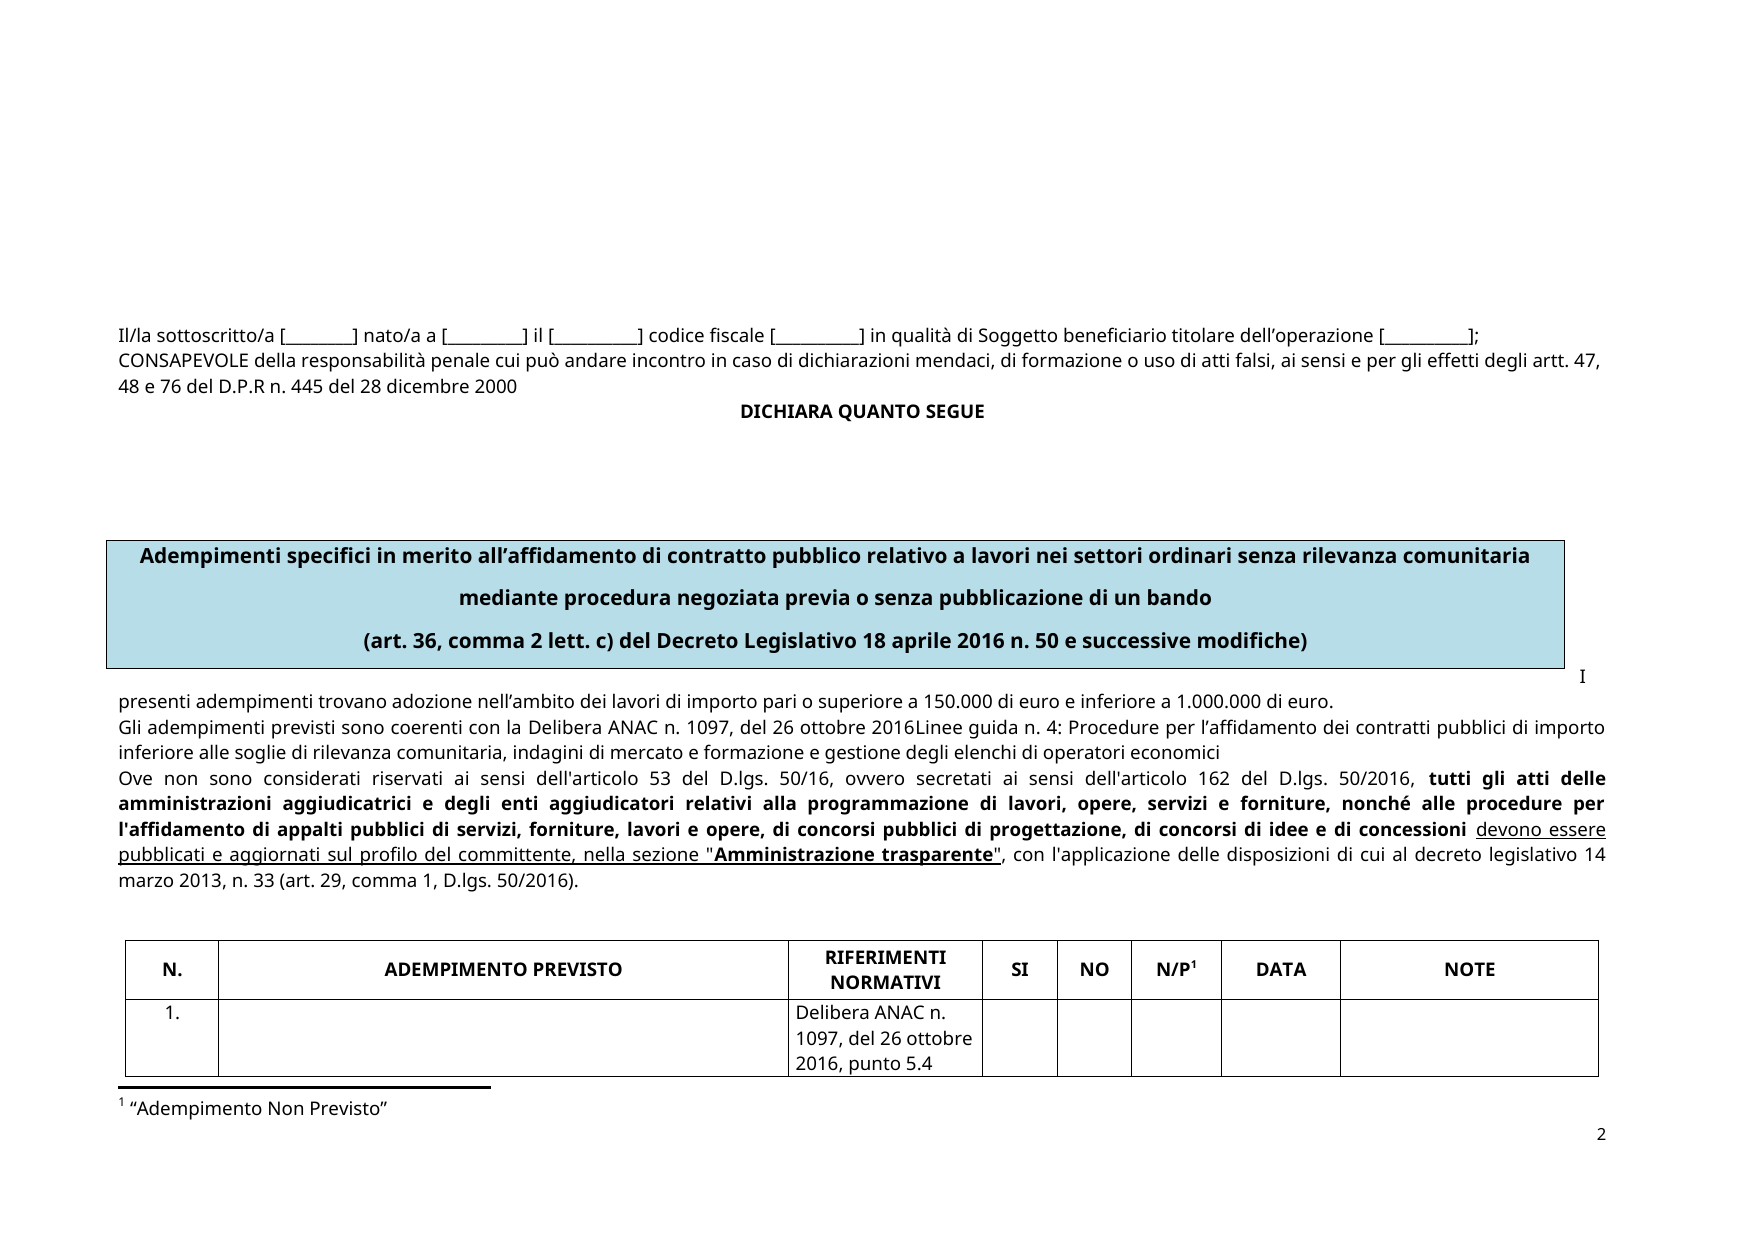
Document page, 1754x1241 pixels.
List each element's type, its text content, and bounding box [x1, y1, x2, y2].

table_header N/P [1132, 941, 1221, 998]
table_cell [1132, 1000, 1221, 1076]
table_cell Delibera ANAC n. 1097, del 26 ottobre 2016, punto 5.4 [789, 1000, 982, 1076]
table_cell 1. [126, 1000, 218, 1076]
table_header Adempimenti specifici in merito all’affidamento di contratto pubblico relativo a lavori nei settori ordinari senza rilevanza comunitaria mediante procedura negoziata previa o senza pubblicazione di un bando (art. 36, comma 2 lett. c) del Decreto Legislativo 18 aprile 2016 n. 50 e successive modifiche) [107, 541, 1564, 668]
table_cell [1341, 1000, 1598, 1076]
table_header NO [1058, 941, 1131, 998]
table_header ADEMPIMENTO PREVISTO [219, 941, 788, 998]
text Il/la sottoscritto/a [________] nato/a a [_________] il [__________] codice fiscale [__________] in qualità di Soggetto beneficiario titolare dell’operazione [__________]; [118, 322, 1606, 348]
text DICHIARA QUANTO SEGUE [118, 399, 1606, 424]
text Ove non sono considerati riservati ai sensi dell'articolo 53 del D.lgs. 50/16, ovvero secretati ai sensi dell'articolo 162 del D.lgs. 50/2016, tutti gli atti delle amministrazioni aggiudicatrici e degli enti aggiudicatori relativi alla programmazione di lavori, opere, servizi e forniture, nonché alle procedure per l'affidamento di appalti pubblici di servizi, forniture, lavori e opere, di concorsi pubblici di progettazione, di concorsi di idee e di concessioni devono essere pubblicati e aggiornati sul profilo del committente, nella sezione "Amministrazione trasparente", con l'applicazione delle disposizioni di cui al decreto legislativo 14 marzo 2013, n. 33 (art. 29, comma 1, D.lgs. 50/2016). [118, 765, 1606, 893]
table_header SI [983, 941, 1057, 998]
table_cell [219, 1000, 788, 1076]
table_cell [1058, 1000, 1131, 1076]
table_header NOTE [1341, 941, 1598, 998]
table_cell [1222, 1000, 1340, 1076]
text CONSAPEVOLE della responsabilità penale cui può andare incontro in caso di dichiarazioni mendaci, di formazione o uso di atti falsi, ai sensi e per gli effetti degli artt. 47, 48 e 76 del D.P.R n. 445 del 28 dicembre 2000 [118, 348, 1606, 399]
table_header N. [126, 941, 218, 998]
text I presenti adempimenti trovano adozione nell’ambito dei lavori di importo pari o superiore a 150.000 di euro e inferiore a 1.000.000 di euro. [118, 663, 1606, 714]
table_cell [983, 1000, 1057, 1076]
table_header RIFERIMENTI NORMATIVI [789, 941, 982, 998]
text Gli adempimenti previsti sono coerenti con la Delibera ANAC n. 1097, del 26 ottobre 2016Linee guida n. 4: Procedure per l’affidamento dei contratti pubblici di importo inferiore alle soglie di rilevanza comunitaria, indagini di mercato e formazione e gestione degli elenchi di operatori economici [118, 714, 1606, 765]
table_header DATA [1222, 941, 1340, 998]
